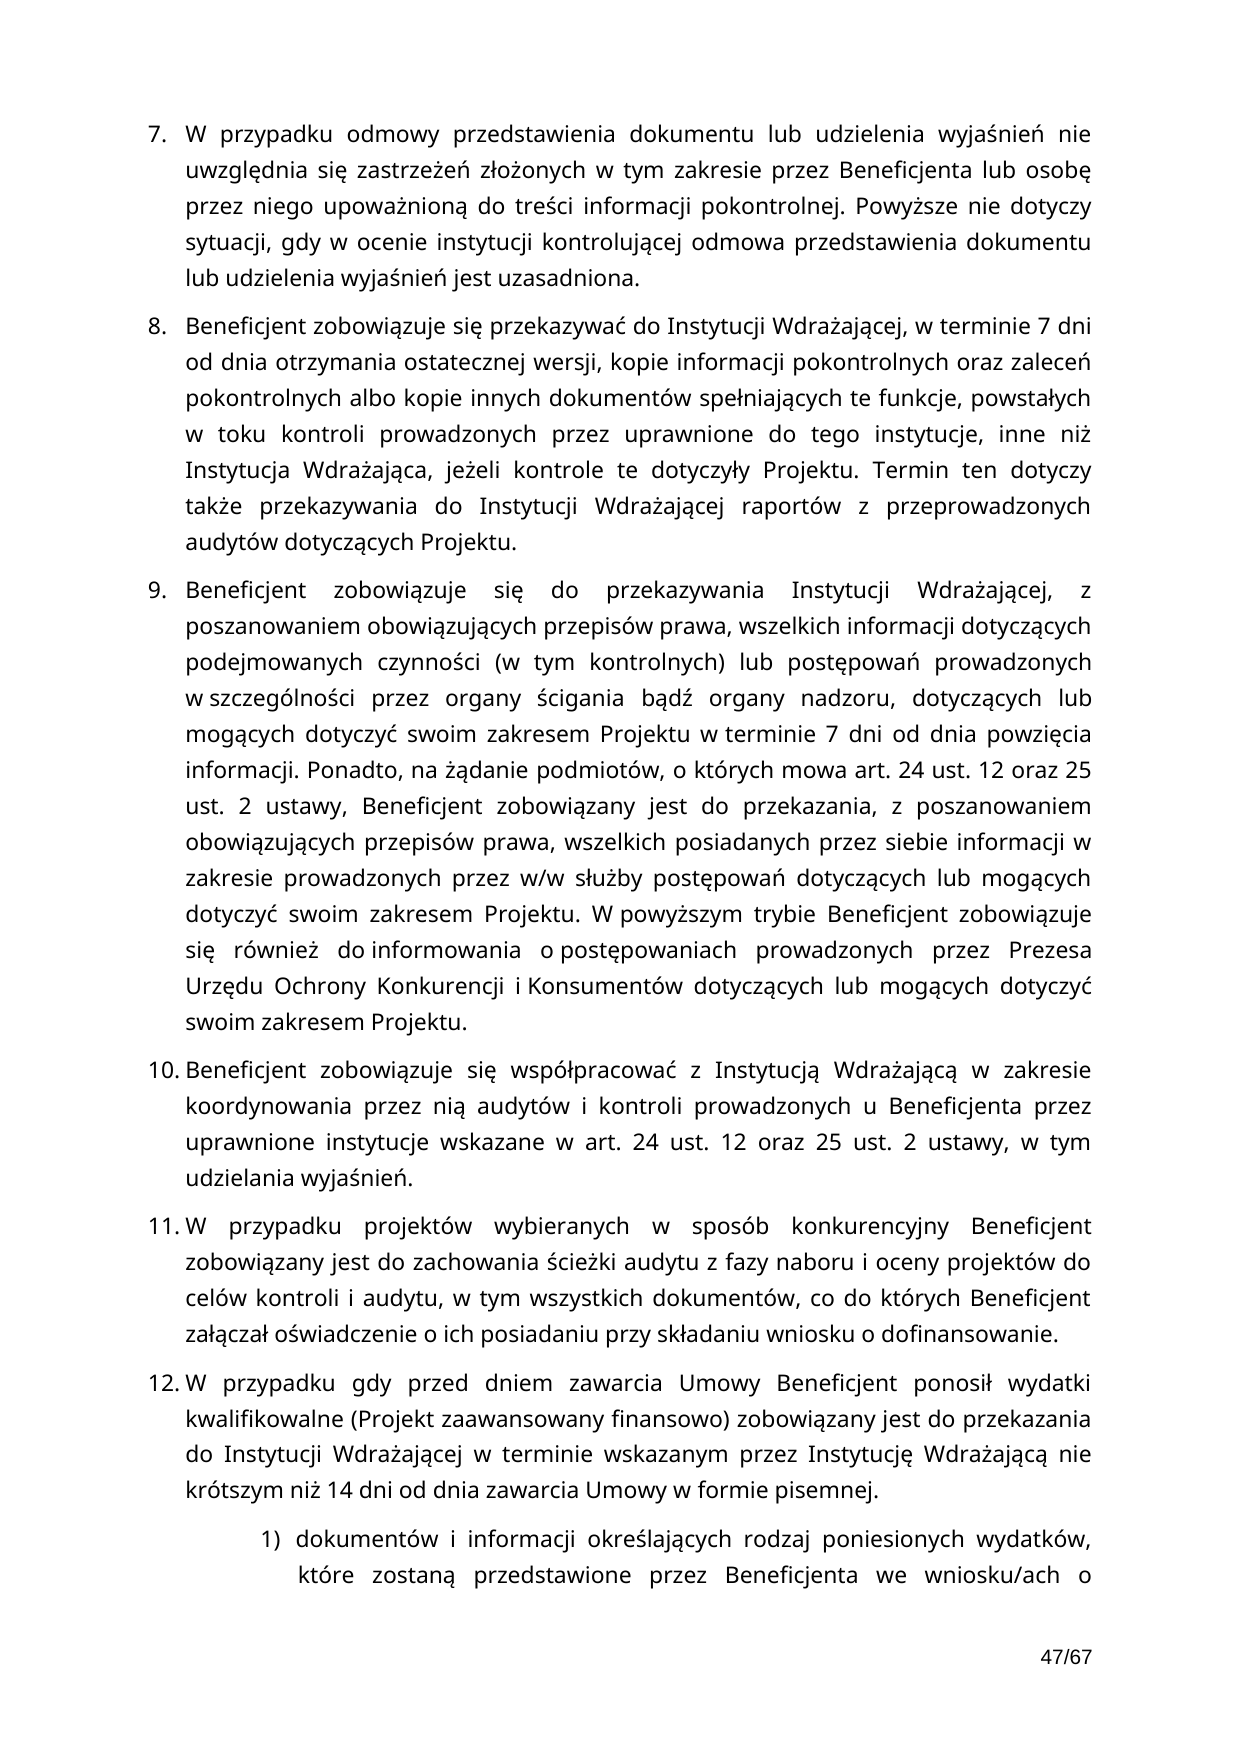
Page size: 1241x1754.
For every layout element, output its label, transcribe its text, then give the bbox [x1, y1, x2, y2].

list Beneficjent zobowiązuje się współpracować z Instytucją Wdrażającą w zakresie koordynowania przez nią audytów i kontroli prowadzonych u Beneficjenta przez uprawnione instytucje wskazane w art. 24 ust. 12 oraz 25 ust. 2 ustawy, w tym udzielania wyjaśnień. [148, 1054, 1092, 1193]
list Beneficjent zobowiązuje się do przekazywania Instytucji Wdrażającej, z poszanowaniem obowiązujących przepisów prawa, wszelkich informacji dotyczących podejmowanych czynności (w tym kontrolnych) lub postępowań prowadzonych w szczególności przez organy ścigania bądź organy nadzoru, dotyczących lub mogących dotyczyć swoim zakresem Projektu w terminie 7 dni od dnia powzięcia informacji. Ponadto, na żądanie podmiotów, o których mowa art. 24 ust. 12 oraz 25 ust. 2 ustawy, Beneficjent zobowiązany jest do przekazania, z poszanowaniem obowiązujących przepisów prawa, wszelkich posiadanych przez siebie informacji w zakresie prowadzonych przez w/w służby postępowań dotyczących lub mogących dotyczyć swoim zakresem Projektu. W powyższym trybie Beneficjent zobowiązuje się również do informowania o postępowaniach prowadzonych przez Prezesa Urzędu Ochrony Konkurencji i Konsumentów dotyczących lub mogących dotyczyć swoim zakresem Projektu. [148, 574, 1092, 1037]
list W przypadku projektów wybieranych w sposób konkurencyjny Beneficjent zobowiązany jest do zachowania ścieżki audytu z fazy naboru i oceny projektów do celów kontroli i audytu, w tym wszystkich dokumentów, co do których Beneficjent załączał oświadczenie o ich posiadaniu przy składaniu wniosku o dofinansowanie. [148, 1210, 1092, 1349]
list W przypadku odmowy przedstawienia dokumentu lub udzielenia wyjaśnień nie uwzględnia się zastrzeżeń złożonych w tym zakresie przez Beneficjenta lub osobę przez niego upoważnioną do treści informacji pokontrolnej. Powyższe nie dotyczy sytuacji, gdy w ocenie instytucji kontrolującej odmowa przedstawienia dokumentu lub udzielenia wyjaśnień jest uzasadniona. [148, 118, 1092, 293]
list W przypadku gdy przed dniem zawarcia Umowy Beneficjent ponosił wydatki kwalifikowalne (Projekt zaawansowany finansowo) zobowiązany jest do przekazania do Instytucji Wdrażającej w terminie wskazanym przez Instytucję Wdrażającą nie krótszym niż 14 dni od dnia zawarcia Umowy w formie pisemnej. [148, 1367, 1092, 1506]
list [260, 1523, 1092, 1590]
list Beneficjent zobowiązuje się przekazywać do Instytucji Wdrażającej, w terminie 7 dni od dnia otrzymania ostatecznej wersji, kopie informacji pokontrolnych oraz zaleceń pokontrolnych albo kopie innych dokumentów spełniających te funkcje, powstałych w toku kontroli prowadzonych przez uprawnione do tego instytucje, inne niż Instytucja Wdrażająca, jeżeli kontrole te dotyczyły Projektu. Termin ten dotyczy także przekazywania do Instytucji Wdrażającej raportów z przeprowadzonych audytów dotyczących Projektu. [148, 310, 1092, 557]
